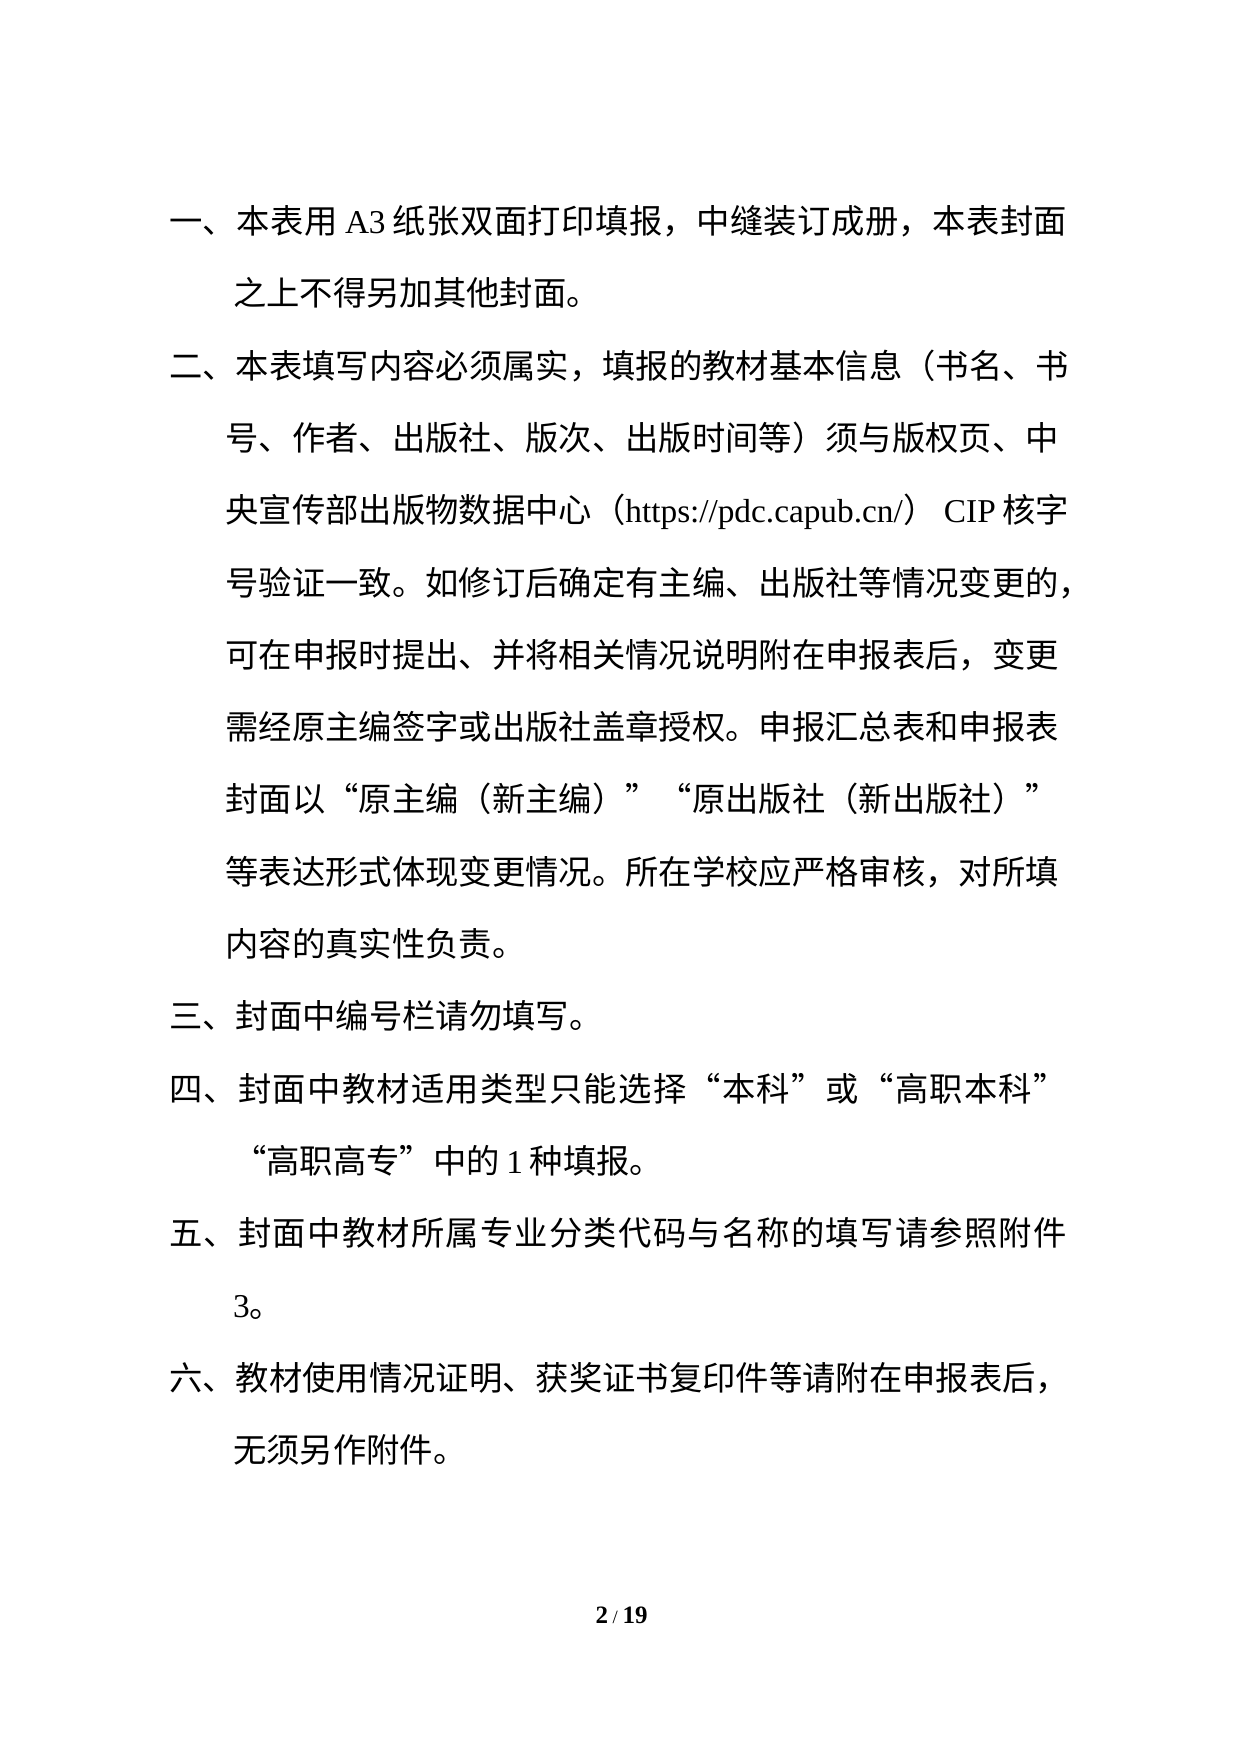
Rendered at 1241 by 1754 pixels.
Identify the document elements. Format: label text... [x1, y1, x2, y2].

text 二、本表填写内容必须属实，填报的教材基本信息（书名、书号、作者、出版社、版次、出版时间等）须与版权页、中央宣传部出版物数据中心（https://pdc.capub.cn/） CIP核字号验证一致。如修订后确定有主编、出版社等情况变更的，可在申报时提出、并将相关情况说明附在申报表后，变更需经原主编签字或出版社盖章授权。申报汇总表和申报表封面以“原主编（新主编）”“原出版社（新出版社）”等表达形式体现变更情况。所在学校应严格审核，对所填内容的真实性负责。 [169, 339, 1069, 966]
text 六、教材使用情况证明、获奖证书复印件等请附在申报表后，无须另作附件。 [169, 1352, 1069, 1472]
text 三、封面中编号栏请勿填写。 [169, 990, 1069, 1038]
text 五、封面中教材所属专业分类代码与名称的填写请参照附件3。 [169, 1207, 1069, 1327]
text 一、本表用A3纸张双面打印填报，中缝装订成册，本表封面之上不得另加其他封面。 [169, 195, 1069, 315]
text 四、封面中教材适用类型只能选择“本科”或“高职本科”“高职高专”中的1种填报。 [169, 1062, 1069, 1183]
